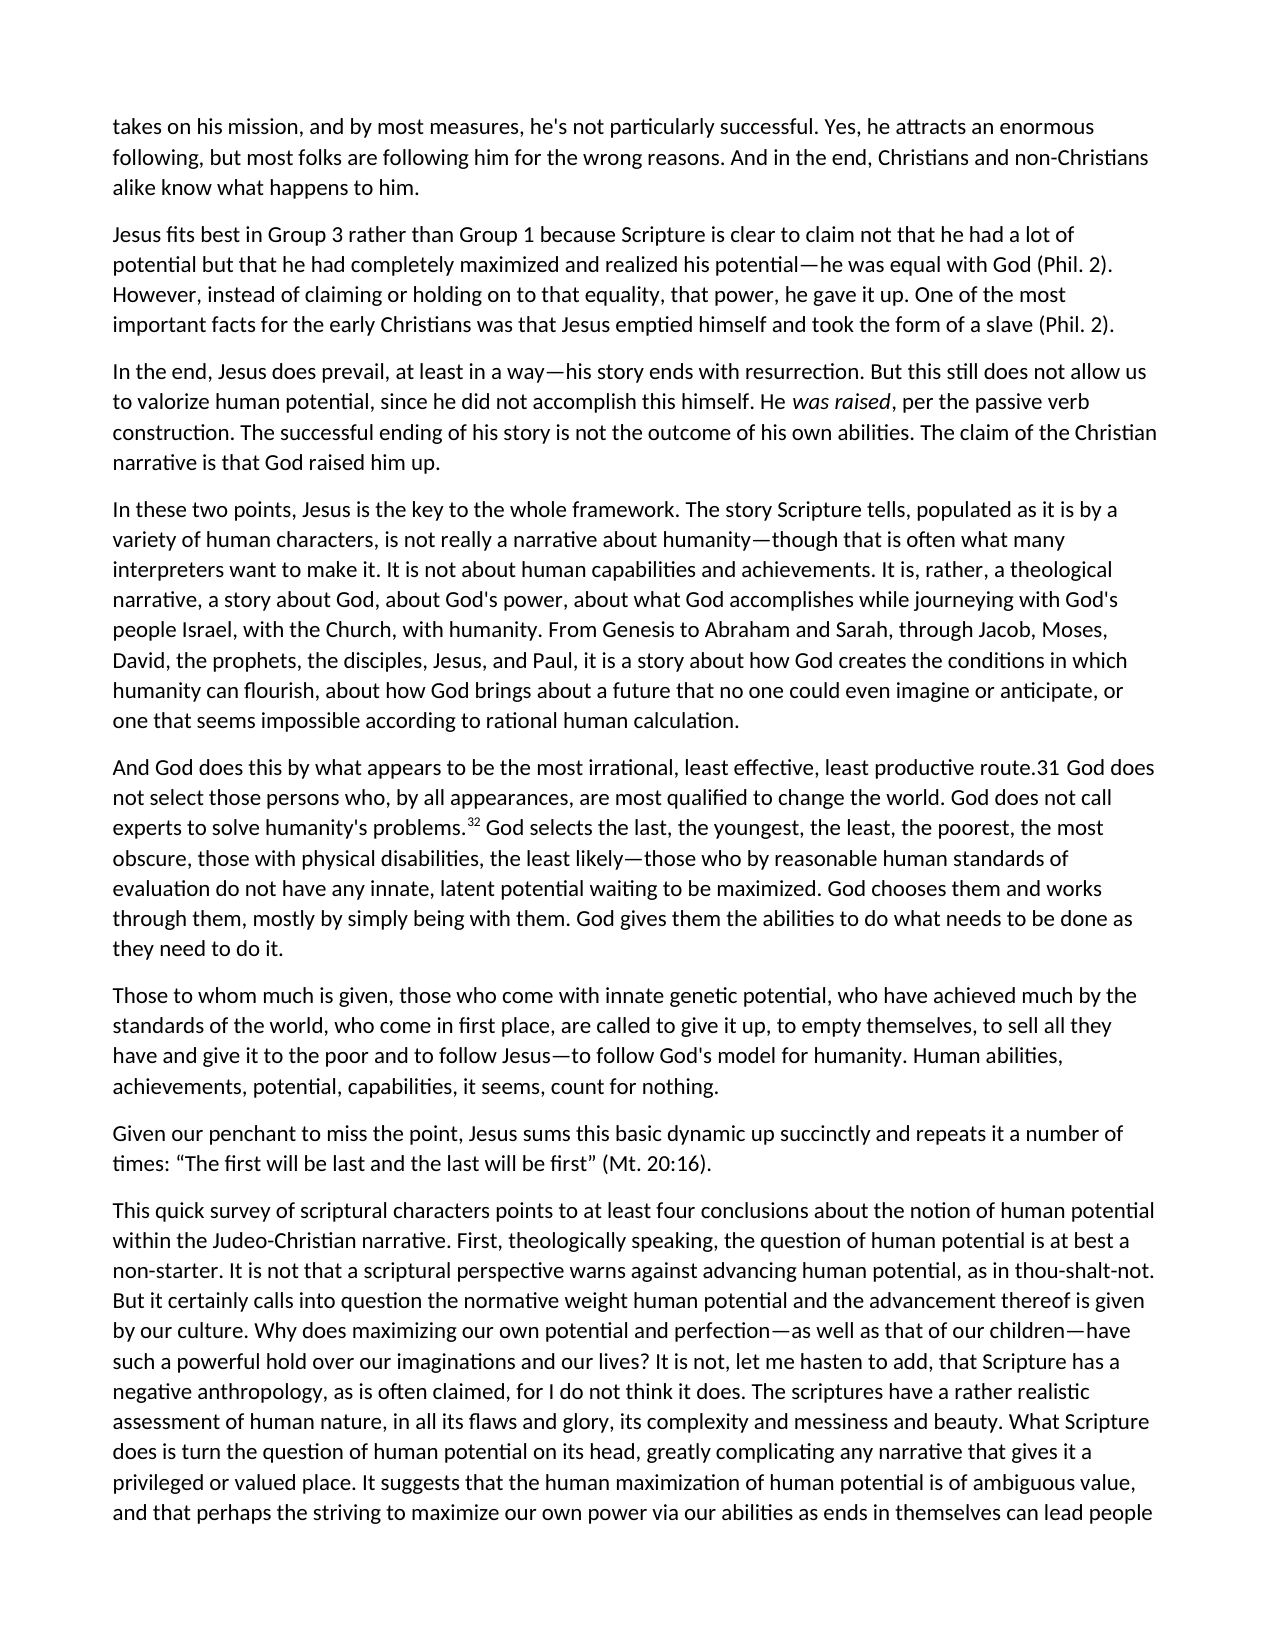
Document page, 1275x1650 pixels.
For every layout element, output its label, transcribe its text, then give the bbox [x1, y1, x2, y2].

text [112, 1196, 1162, 1526]
text Those to whom much is given, those who come with innate genetic potential, who have achieved much by the standards of the world, who come in first place, are called to give it up, to empty themselves, to sell all they have and give it to the poor and to follow Jesus—to follow God's model for humanity. Human abilities, achievements, potential, capabilities, it seems, count for nothing. [112, 981, 1162, 1100]
text In the end, Jesus does prevail, at least in a way—his story ends with resurrection. But this still does not allow us to valorize human potential, since he did not accomplish this himself. He was raised, per the passive verb construction. The successful ending of his story is not the outcome of his own abilities. The claim of the Christian narrative is that God raised him up. [112, 357, 1162, 476]
text And God does this by what appears to be the most irrational, least effective, least productive route.31 God does not select those persons who, by all appearances, are most qualified to change the world. God does not call experts to solve humanity's problems.32 God selects the last, the youngest, the least, the poorest, the most obscure, those with physical disabilities, the least likely—those who by reasonable human standards of evaluation do not have any innate, latent potential waiting to be maximized. God chooses them and works through them, mostly by simply being with them. God gives them the abilities to do what needs to be done as they need to do it. [112, 753, 1162, 962]
text In these two points, Jesus is the key to the whole framework. The story Scripture tells, populated as it is by a variety of human characters, is not really a narrative about humanity—though that is often what many interpreters want to make it. It is not about human capabilities and achievements. It is, rather, a theological narrative, a story about God, about God's power, about what God accomplishes while journeying with God's people Israel, with the Church, with humanity. From Genesis to Abraham and Sarah, through Jacob, Moses, David, the prophets, the disciples, Jesus, and Paul, it is a story about how God creates the conditions in which humanity can flourish, about how God brings about a future that no one could even imagine or anticipate, or one that seems impossible according to rational human calculation. [112, 495, 1162, 734]
text Given our penchant to miss the point, Jesus sums this basic dynamic up succinctly and repeats it a number of times: “The first will be last and the last will be first” (Mt. 20:16). [112, 1119, 1162, 1177]
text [112, 112, 1162, 201]
text Jesus fits best in Group 3 rather than Group 1 because Scripture is clear to claim not that he had a lot of potential but that he had completely maximized and realized his potential—he was equal with God (Phil. 2). However, instead of claiming or holding on to that equality, that power, he gave it up. One of the most important facts for the early Christians was that Jesus emptied himself and took the form of a slave (Phil. 2). [112, 220, 1162, 338]
